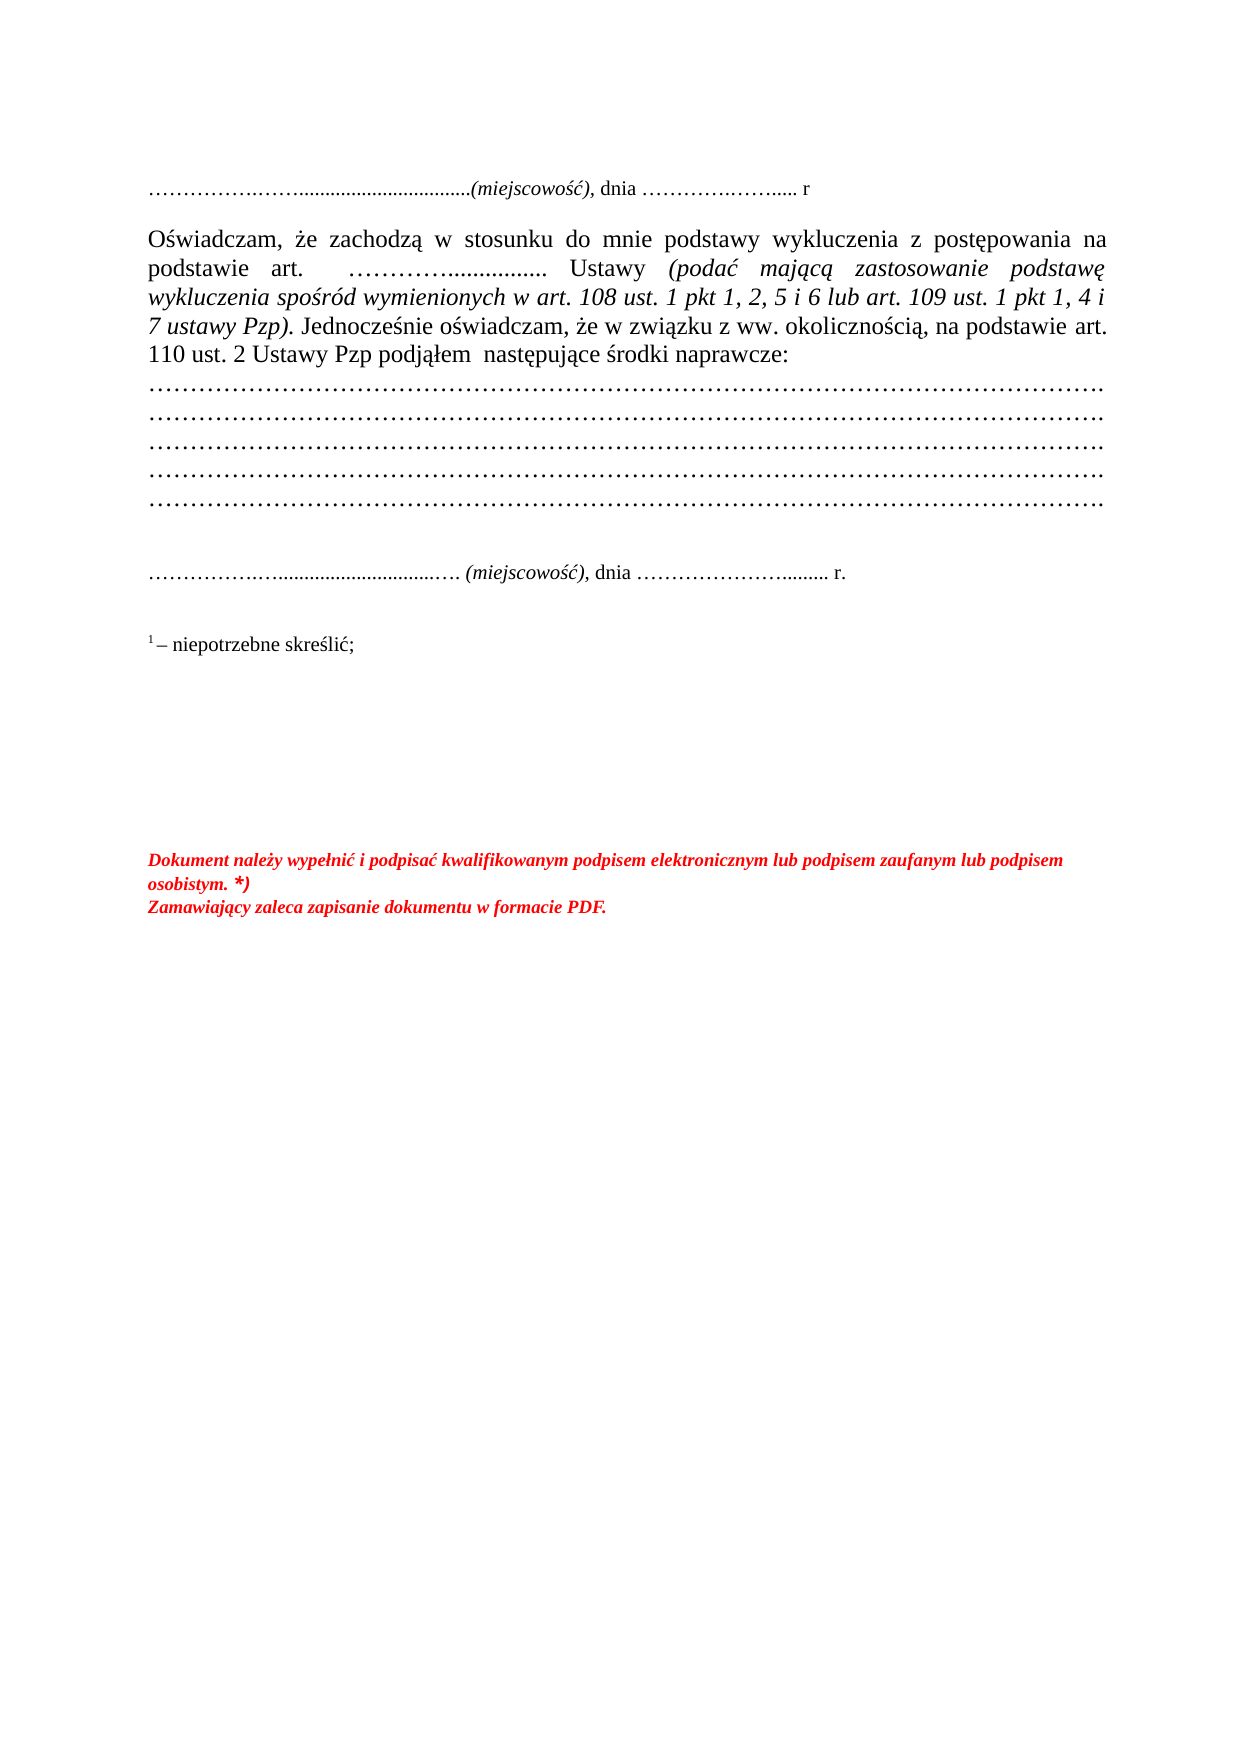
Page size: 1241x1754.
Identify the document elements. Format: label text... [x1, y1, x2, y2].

text Oświadczam, że zachodzą w stosunku do mnie podstawy wykluczenia z postępowania na podstawie art. …………................ Ustawy (podać mającą zastosowanie podstawę wykluczenia spośród wymienionych w , , i lub , i ). Jednocześnie oświadczam, że w związku z ww. okolicznością, na podstawie podjąłem następujące środki naprawcze: [148, 224, 1107, 368]
text …………………………………………………………………………………………………….…………………………………………………………………………………………………….…………………………………………………………………………………………………….……………………………………………………………………………………………………. [148, 397, 1107, 512]
text Dokument należy wypełnić i podpisać kwalifikowanym podpisem elektronicznym lub podpisem zaufanym lub podpisem osobistym. *) [148, 849, 1107, 896]
text …………….…….................................(miejscowość), dnia ………….……..... r [148, 176, 1107, 200]
text …………….…..............................…. (miejscowość), dnia …………………......... r. [148, 560, 1107, 584]
text Zamawiający zaleca zapisanie dokumentu w formacie PDF. [148, 896, 1107, 917]
text ……………………………………………………………………………………………………. [148, 368, 1107, 397]
text 1 – niepotrzebne skreślić; [148, 632, 1107, 656]
